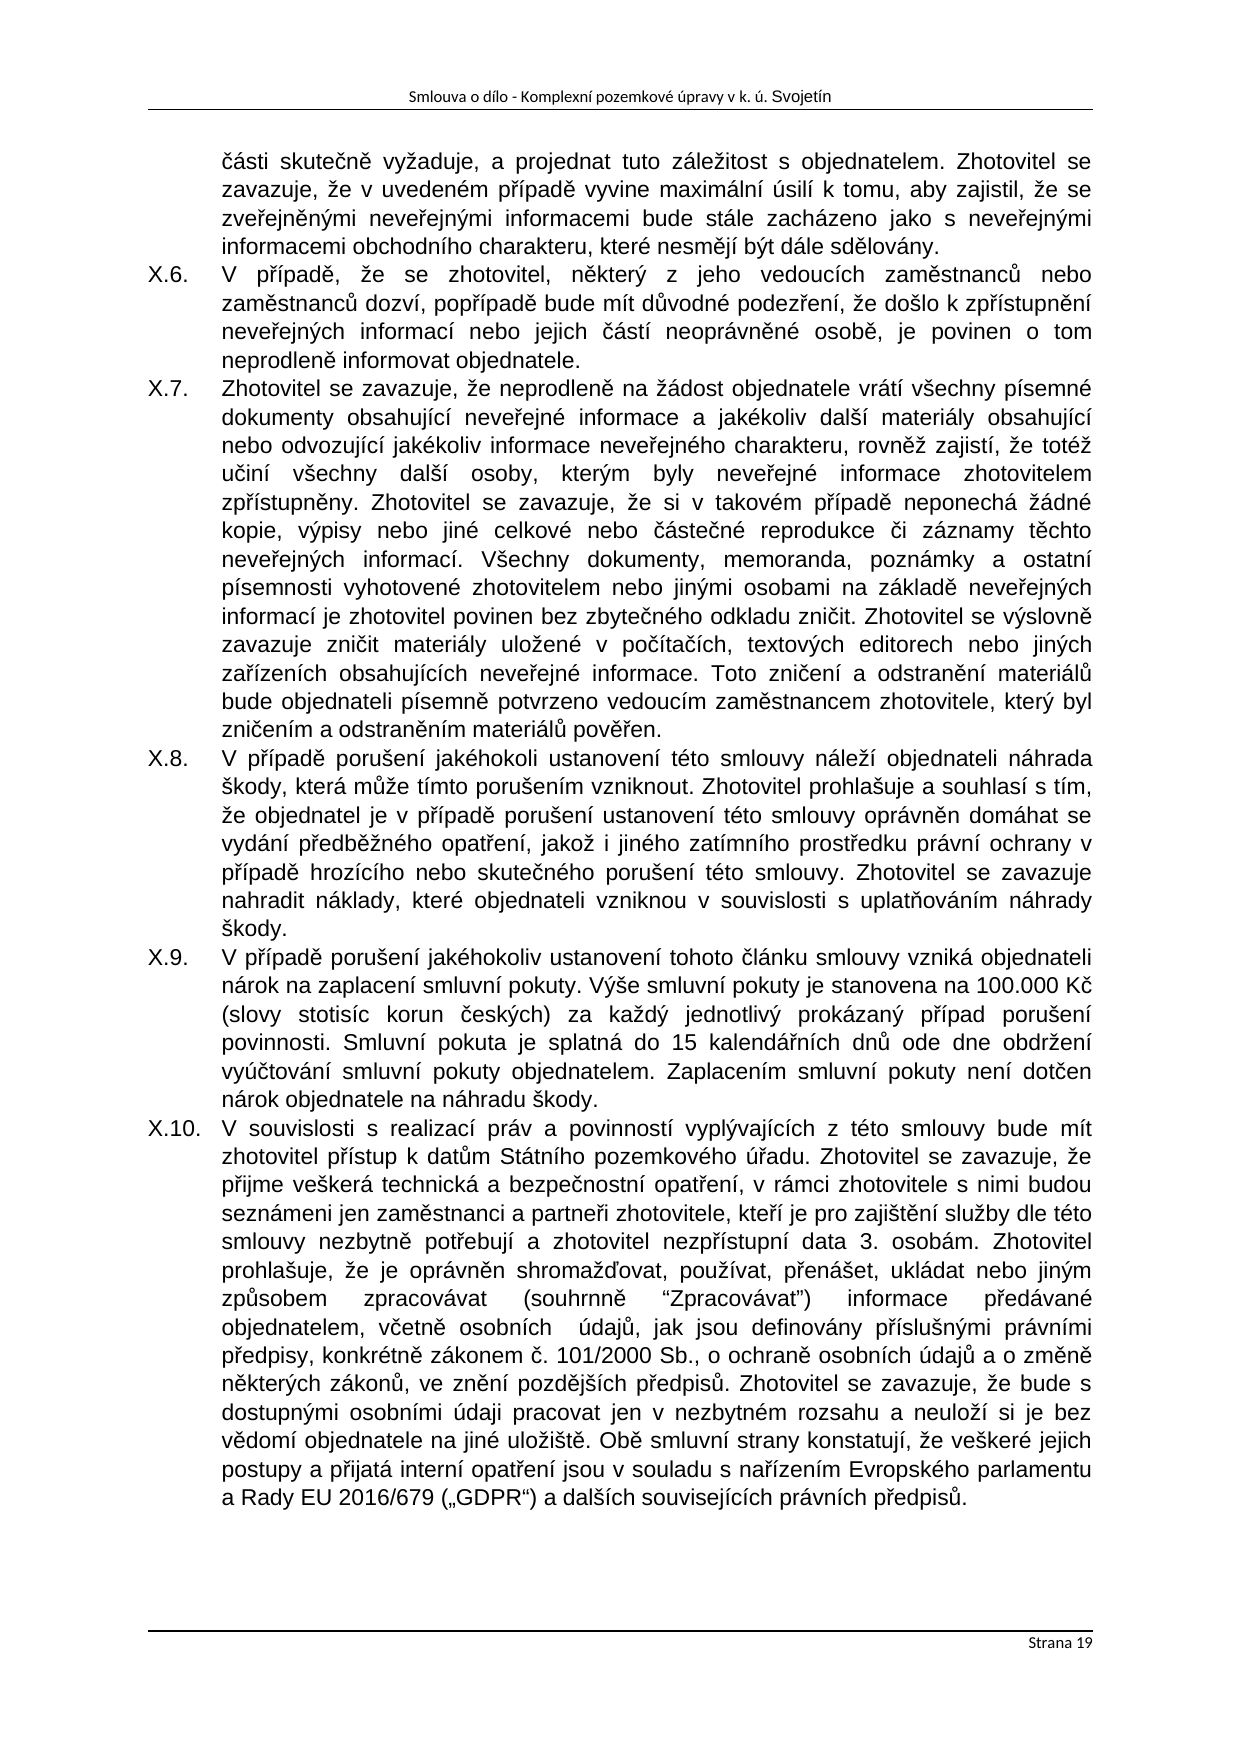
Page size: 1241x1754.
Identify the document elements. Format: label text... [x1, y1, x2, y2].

list V souvislosti s realizací práv a povinností vyplývajících z této smlouvy bude mít zhotovitel přístup k datům Státního pozemkového úřadu. Zhotovitel se zavazuje, že přijme veškerá technická a bezpečnostní opatření, v rámci zhotovitele s nimi budou seznámeni jen zaměstnanci a partneři zhotovitele, kteří je pro zajištění služby dle této smlouvy nezbytně potřebují a zhotovitel nezpřístupní data 3. osobám. Zhotovitel prohlašuje, že je oprávněn shromažďovat, používat, přenášet, ukládat nebo jiným způsobem zpracovávat (souhrnně “Zpracovávat”) informace předávané objednatelem, včetně osobních údajů, jak jsou definovány příslušnými právními předpisy, konkrétně zákonem č. 101/2000 Sb., o ochraně osobních údajů a o změně některých zákonů, ve znění pozdějších předpisů. Zhotovitel se zavazuje, že bude s dostupnými osobními údaji pracovat jen v nezbytném rozsahu a neuloží si je bez vědomí objednatele na jiné uložiště. Obě smluvní strany konstatují, že veškeré jejich postupy a přijatá interní opatření jsou v souladu s nařízením Evropského parlamentu a Rady EU 2016/679 („GDPR“) a dalších souvisejících právních předpisů. [148, 1114, 1093, 1511]
list V případě porušení jakéhokoli ustanovení této smlouvy náleží objednateli náhrada škody, která může tímto porušením vzniknout. Zhotovitel prohlašuje a souhlasí s tím, že objednatel je v případě porušení ustanovení této smlouvy oprávněn domáhat se vydání předběžného opatření, jakož i jiného zatímního prostředku právní ochrany v případě hrozícího nebo skutečného porušení této smlouvy. Zhotovitel se zavazuje nahradit náklady, které objednateli vzniknou v souvislosti s uplatňováním náhrady škody. [148, 745, 1093, 942]
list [148, 148, 1093, 259]
list V případě porušení jakéhokoliv ustanovení tohoto článku smlouvy vzniká objednateli nárok na zaplacení smluvní pokuty. Výše smluvní pokuty je stanovena na 100.000 Kč (slovy stotisíc korun českých) za každý jednotlivý prokázaný případ porušení povinnosti. Smluvní pokuta je splatná do 15 kalendářních dnů ode dne obdržení vyúčtování smluvní pokuty objednatelem. Zaplacením smluvní pokuty není dotčen nárok objednatele na náhradu škody. [148, 944, 1093, 1112]
list Zhotovitel se zavazuje, že neprodleně na žádost objednatele vrátí všechny písemné dokumenty obsahující neveřejné informace a jakékoliv další materiály obsahující nebo odvozující jakékoliv informace neveřejného charakteru, rovněž zajistí, že totéž učiní všechny další osoby, kterým byly neveřejné informace zhotovitelem zpřístupněny. Zhotovitel se zavazuje, že si v takovém případě neponechá žádné kopie, výpisy nebo jiné celkové nebo částečné reprodukce či záznamy těchto neveřejných informací. Všechny dokumenty, memoranda, poznámky a ostatní písemnosti vyhotovené zhotovitelem nebo jinými osobami na základě neveřejných informací je zhotovitel povinen bez zbytečného odkladu zničit. Zhotovitel se výslovně zavazuje zničit materiály uložené v počítačích, textových editorech nebo jiných zařízeních obsahujících neveřejné informace. Toto zničení a odstranění materiálů bude objednateli písemně potvrzeno vedoucím zaměstnancem zhotovitele, který byl zničením a odstraněním materiálů pověřen. [148, 375, 1093, 743]
list V případě, že se zhotovitel, některý z jeho vedoucích zaměstnanců nebo zaměstnanců dozví, popřípadě bude mít důvodné podezření, že došlo k zpřístupnění neveřejných informací nebo jejich částí neoprávněné osobě, je povinen o tom neprodleně informovat objednatele. [148, 261, 1093, 373]
